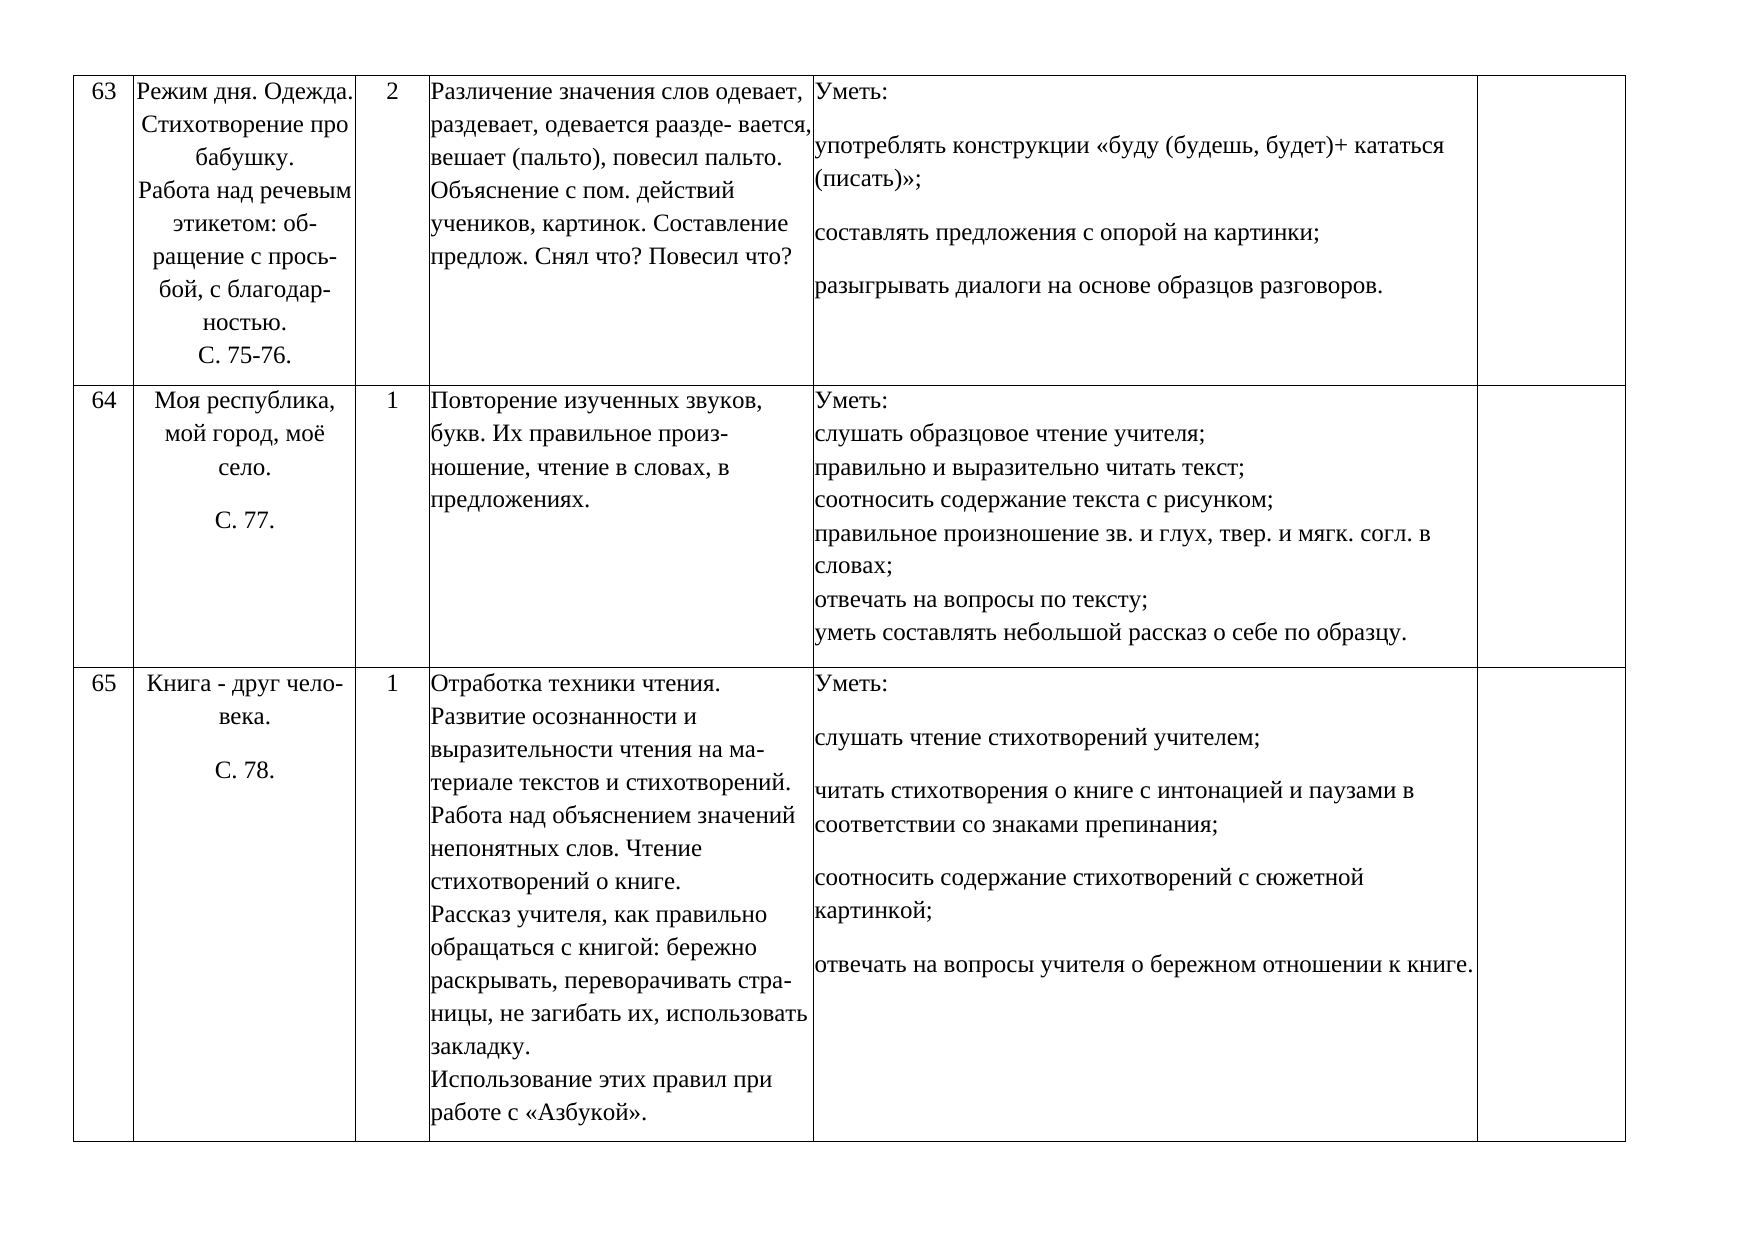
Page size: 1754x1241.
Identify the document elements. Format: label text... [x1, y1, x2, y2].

table_cell Уметь: слушать образцовое чтение учителя; правильно и выразительно читать текст; соотносить содержание текста с рисунком; правильное произношение зв. и глух, твер. и мягк. согл. в словах; отвечать на вопросы по тексту; уметь составлять небольшой рассказ о себе по образцу. [814, 386, 1477, 667]
table_cell Повторение изученных звуков, букв. Их правильное произношение, чтение в словах, в предложениях. [430, 386, 813, 667]
table_cell 1 [356, 386, 429, 667]
table_cell [1478, 668, 1625, 1141]
table_cell Различение значения слов одевает, раздевает, одевается раазде- вается, вешает (пальто), повесил пальто. Объяснение с пом. действий учеников, картинок. Составление предлож. Снял что? Повесил что? [430, 76, 813, 384]
table_cell [1478, 76, 1625, 384]
table_cell 65 [74, 668, 133, 1141]
table_cell Отработка техники чтения. Развитие осознанности и выразительности чтения на материале текстов и стихотворений. Работа над объяснением значений непонятных слов. Чтение стихотворений о книге. Рассказ учителя, как правильно обращаться с книгой: бережно раскрывать, переворачивать страницы, не загибать их, использовать закладку. Использование этих правил при работе с «Азбукой». [430, 668, 813, 1141]
table_cell Моя республика, мой город, моё село. С. 77. [134, 386, 355, 667]
table_cell [1478, 386, 1625, 667]
table_cell Книга - друг человека. С. 78. [134, 668, 355, 1141]
table_cell 64 [74, 386, 133, 667]
table_cell 63 [74, 76, 133, 384]
table_cell 1 [356, 668, 429, 1141]
table_cell Уметь: употреблять конструкции «буду (будешь, будет)+ кататься (писать)»; составлять предложения с опорой на картинки; разыгрывать диалоги на основе образцов разговоров. [814, 76, 1477, 384]
table_cell 2 [356, 76, 429, 384]
table_cell Уметь: слушать чтение стихотворений учителем; читать стихотворения о книге с интонацией и паузами в соответствии со знаками препинания; соотносить содержание стихотворений с сюжетной картинкой; отвечать на вопросы учителя о бережном отношении к книге. [814, 668, 1477, 1141]
table_cell Режим дня. Одежда. Стихотворение про бабушку. Работа над речевым этикетом: обращение с просьбой, с благодарностью. С. 75-76. [134, 76, 355, 384]
